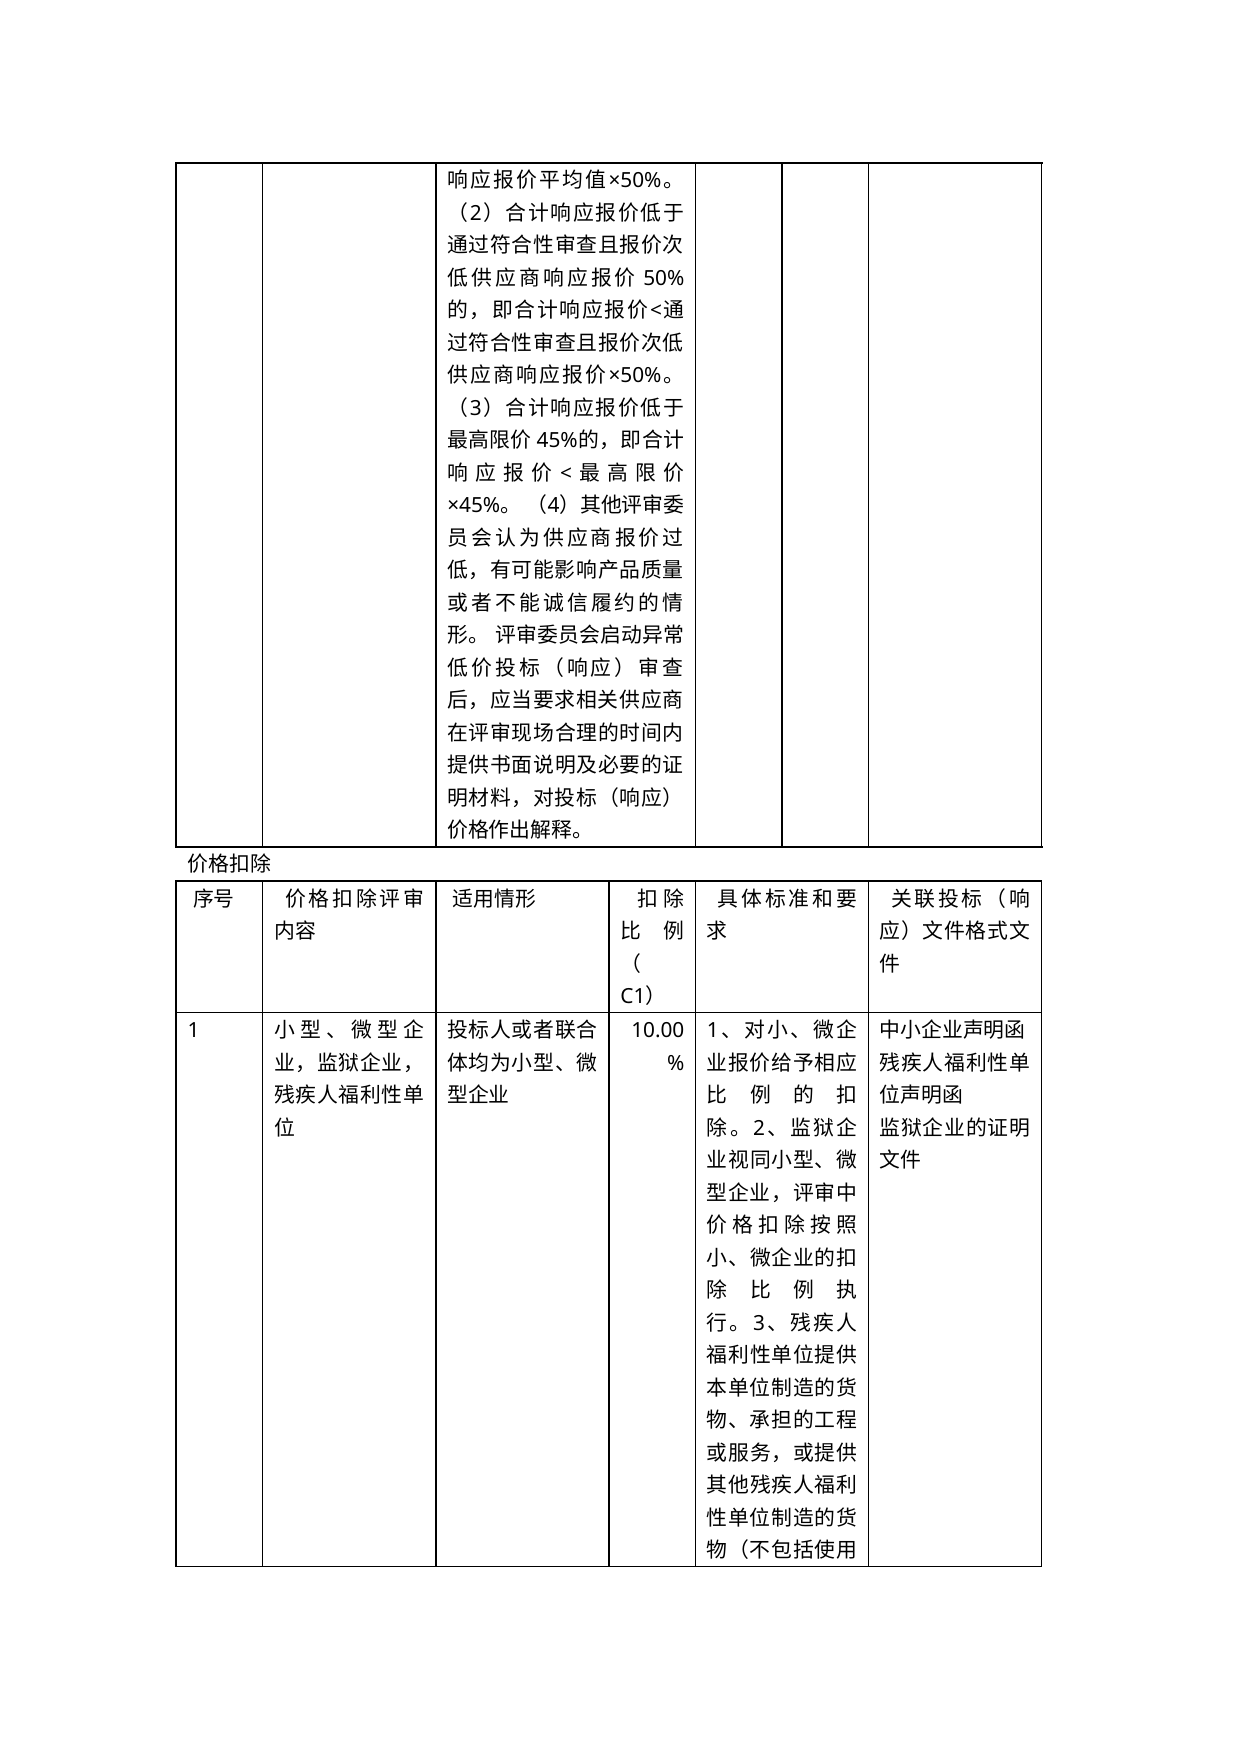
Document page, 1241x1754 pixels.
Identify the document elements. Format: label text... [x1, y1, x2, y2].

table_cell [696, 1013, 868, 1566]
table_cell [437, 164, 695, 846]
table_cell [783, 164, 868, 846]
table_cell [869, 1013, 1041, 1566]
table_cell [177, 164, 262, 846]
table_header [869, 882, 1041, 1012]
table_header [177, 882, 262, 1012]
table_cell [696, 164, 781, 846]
text 价格扣除 [187, 848, 1053, 880]
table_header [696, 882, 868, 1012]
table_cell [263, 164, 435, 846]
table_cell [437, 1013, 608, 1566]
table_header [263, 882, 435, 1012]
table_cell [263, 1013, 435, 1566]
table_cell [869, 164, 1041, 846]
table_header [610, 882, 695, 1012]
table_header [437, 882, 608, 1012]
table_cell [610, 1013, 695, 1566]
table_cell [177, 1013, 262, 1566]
